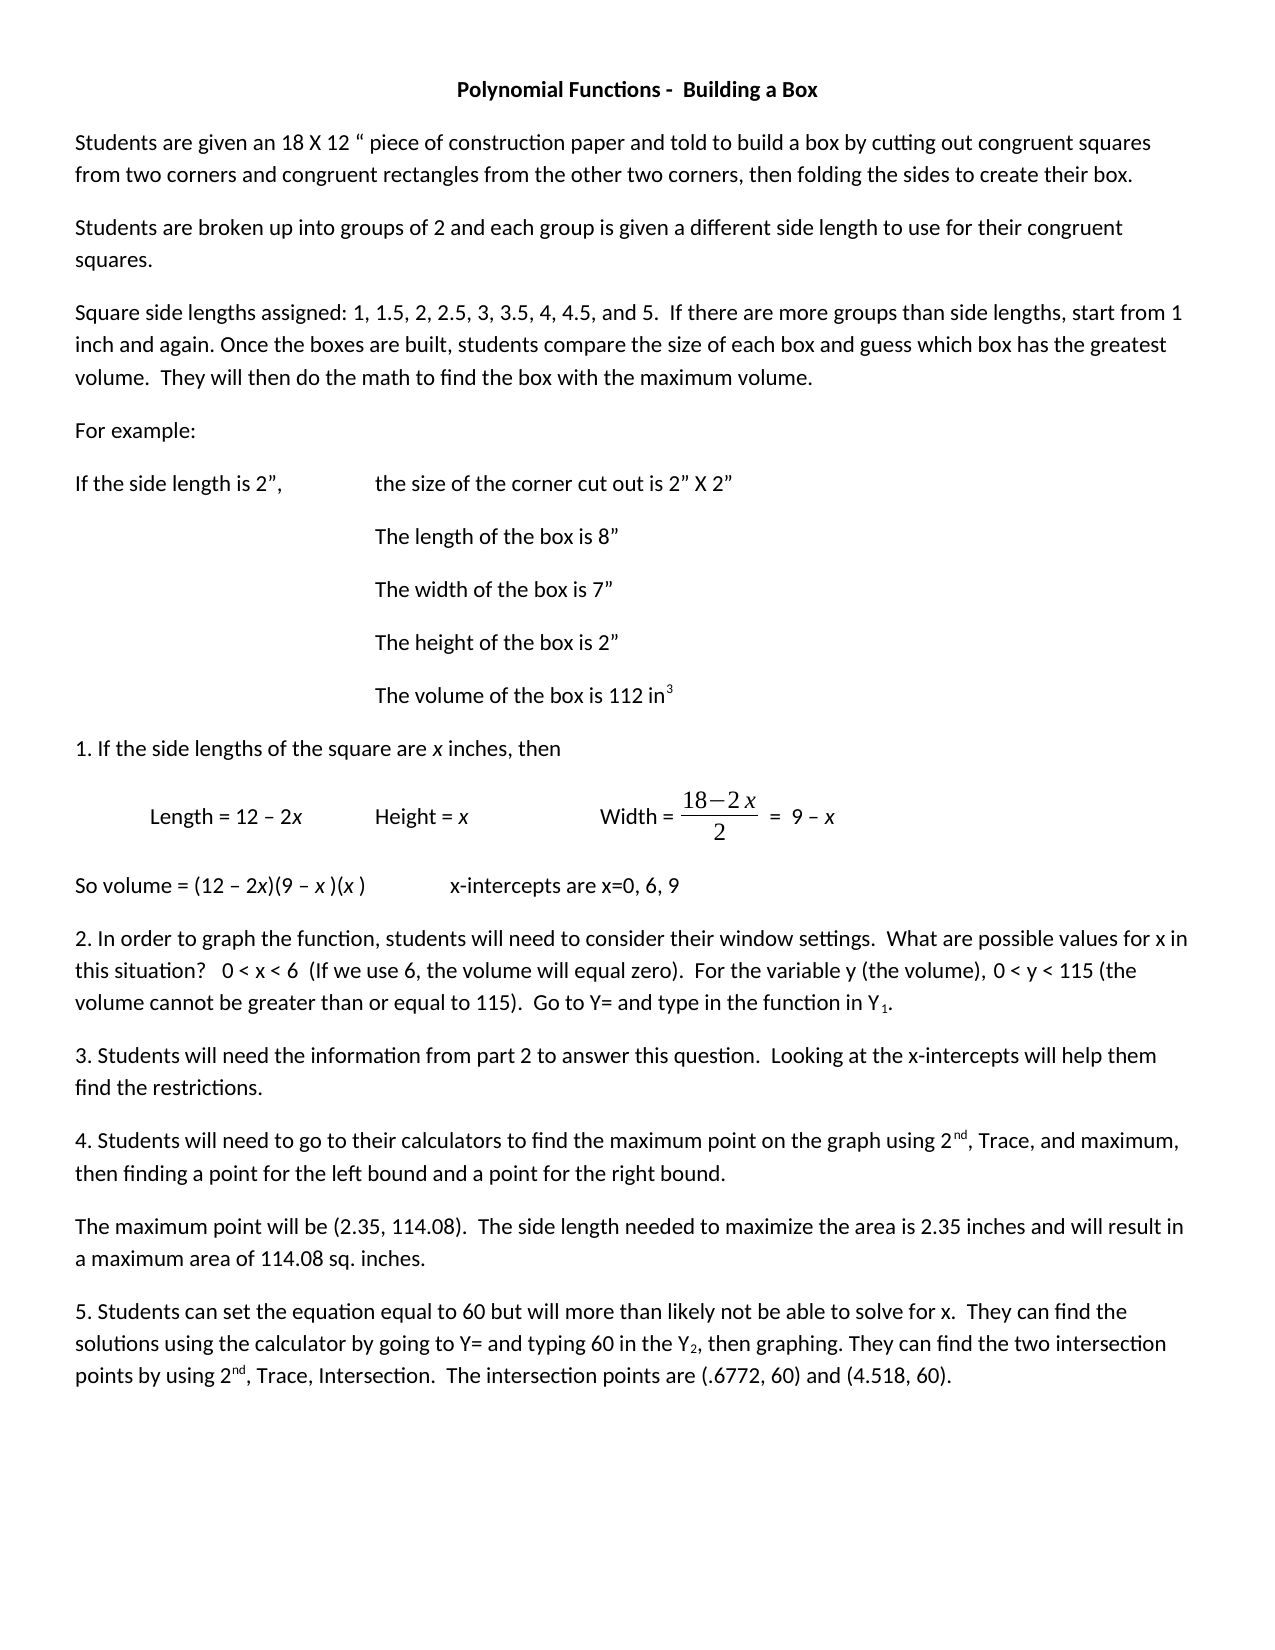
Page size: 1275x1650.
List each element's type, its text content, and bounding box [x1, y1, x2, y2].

text 4. Students will need to go to their calculators to find the maximum point on the graph using 2nd, Trace, and maximum, then finding a point for the left bound and a point for the right bound. [75, 1127, 1200, 1187]
text 1. If the side lengths of the square are x inches, then [75, 734, 1200, 762]
text 2. In order to graph the function, students will need to consider their window settings. What are possible values for x in this situation? 0 < x < 6 (If we use 6, the volume will equal zero). For the variable y (the volume), 0 < y < 115 (the volume cannot be greater than or equal to 115). Go to Y= and type in the function in Y1. [75, 924, 1200, 1016]
text Polynomial Functions - Building a Box [75, 75, 1200, 103]
text Square side lengths assigned: 1, 1.5, 2, 2.5, 3, 3.5, 4, 4.5, and 5. If there are more groups than side lengths, start from 1 inch and again. Once the boxes are built, students compare the size of each box and guess which box has the greatest volume. They will then do the math to find the box with the maximum volume. [75, 298, 1200, 391]
text The height of the box is 2” [75, 628, 1200, 656]
text 5. Students can set the equation equal to 60 but will more than likely not be able to solve for x. They can find the solutions using the calculator by going to Y= and typing 60 in the Y2, then graphing. They can find the two intersection points by using 2nd, Trace, Intersection. The intersection points are (.6772, 60) and (4.518, 60). [75, 1297, 1200, 1389]
text So volume = (12 – 2x)(9 – x )(x ) x-intercepts are x=0, 6, 9 [75, 871, 1200, 899]
text The length of the box is 8” [75, 522, 1200, 550]
text If the side length is 2”, the size of the corner cut out is 2” X 2” [75, 469, 1200, 497]
text Length = 12 – 2x Height = x Width = = 9 – x [75, 787, 1200, 846]
text The volume of the box is 112 in3 [75, 681, 1200, 709]
text The width of the box is 7” [75, 575, 1200, 603]
text The maximum point will be (2.35, 114.08). The side length needed to maximize the area is 2.35 inches and will result in a maximum area of 114.08 sq. inches. [75, 1212, 1200, 1272]
text 3. Students will need the information from part 2 to answer this question. Looking at the x-intercepts will help them find the restrictions. [75, 1041, 1200, 1102]
text Students are given an 18 X 12 “ piece of construction paper and told to build a box by cutting out congruent squares from two corners and congruent rectangles from the other two corners, then folding the sides to create their box. [75, 128, 1200, 188]
text Students are broken up into groups of 2 and each group is given a different side length to use for their congruent squares. [75, 213, 1200, 273]
text For example: [75, 416, 1200, 444]
